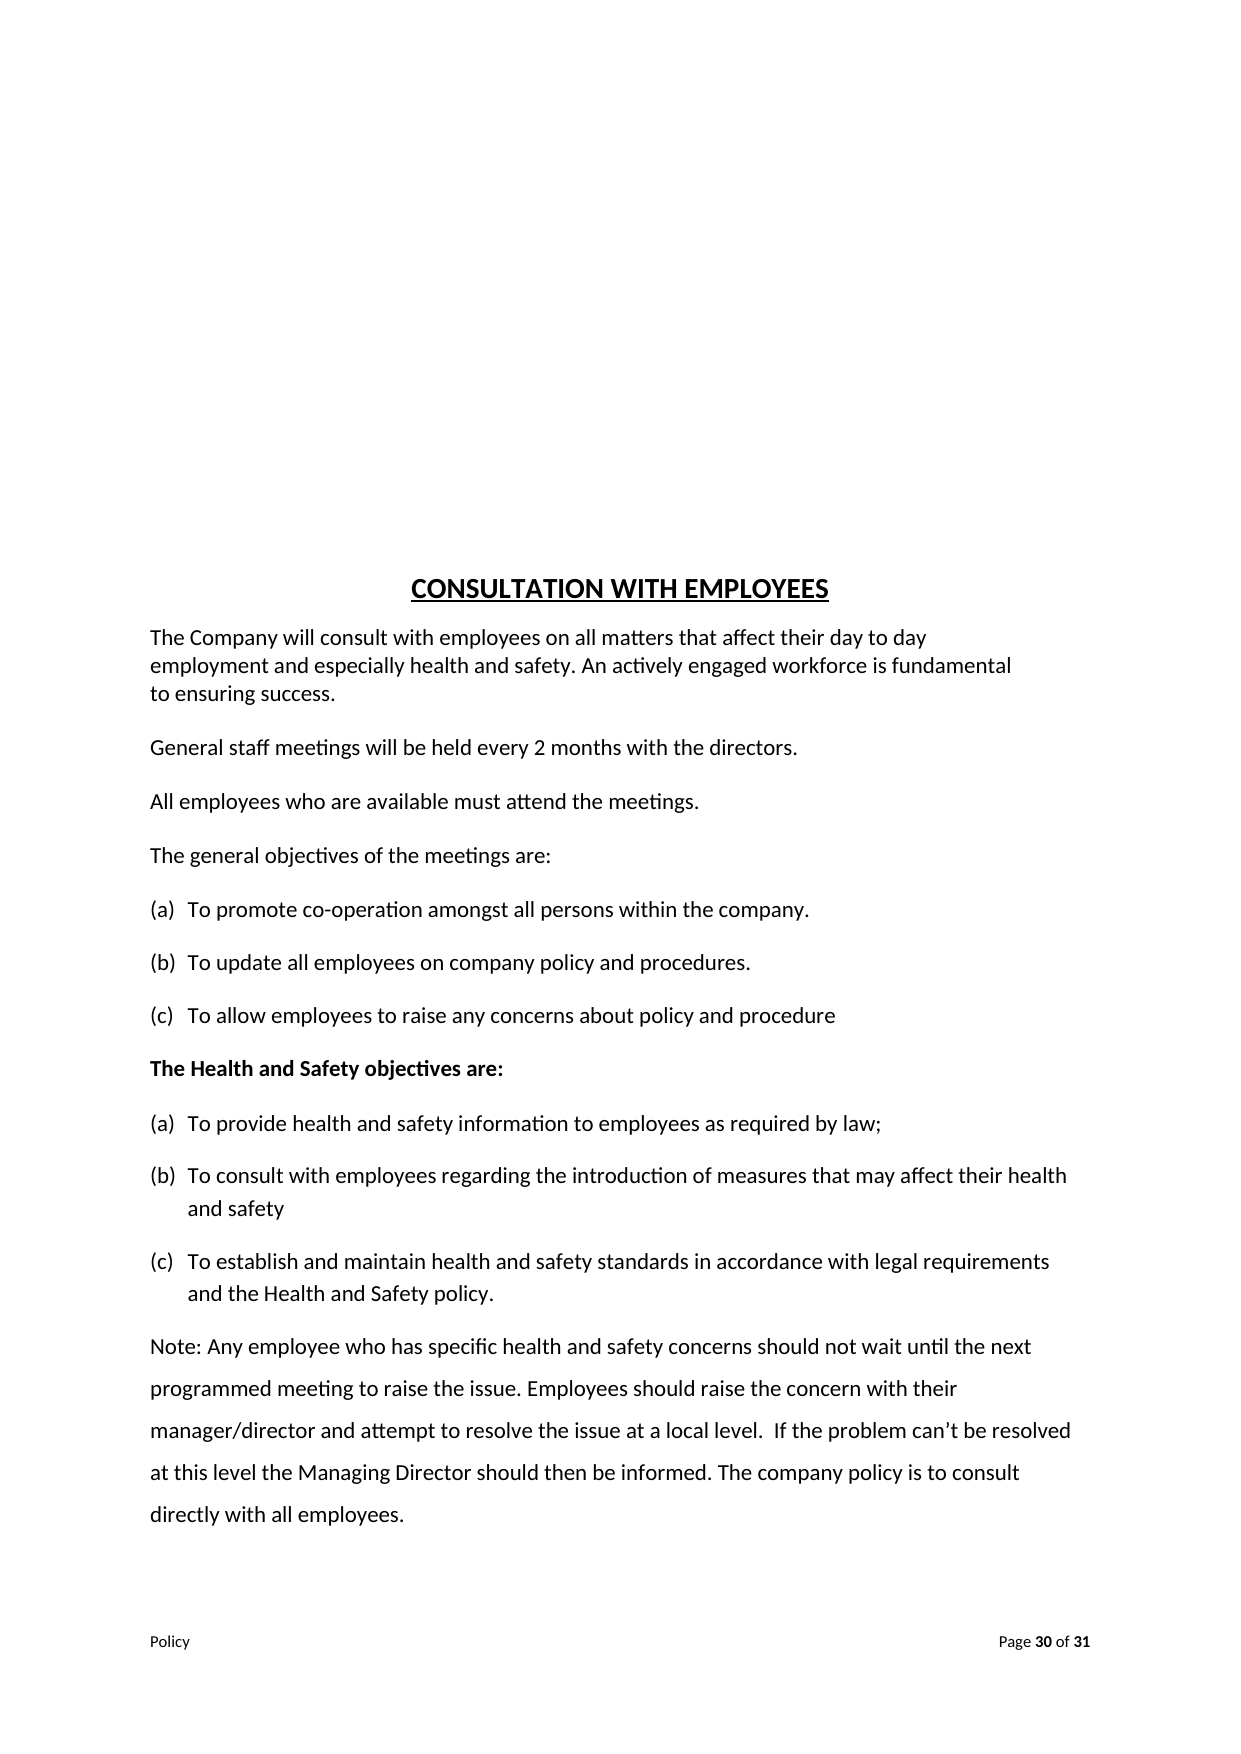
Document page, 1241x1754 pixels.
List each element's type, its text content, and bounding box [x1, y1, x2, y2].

list To provide health and safety information to employees as required by law; [150, 1109, 1090, 1137]
text The Company will consult with employees on all matters that affect their day to day employment and especially health and safety. An actively engaged workforce is fundamental to ensuring success. [150, 623, 1035, 707]
text The Health and Safety objectives are: [150, 1054, 1090, 1083]
list To establish and maintain health and safety standards in accordance with legal requirements and the Health and Safety policy. [150, 1247, 1090, 1307]
text All employees who are available must attend the meetings. [150, 787, 1090, 815]
list To consult with employees regarding the introduction of measures that may affect their health and safety [150, 1162, 1090, 1222]
list To promote co-operation amongst all persons within the company. [150, 896, 1090, 923]
list To update all employees on company policy and procedures. [150, 948, 1090, 977]
text CONSULTATION WITH EMPLOYEES [150, 570, 1090, 605]
text Note: Any employee who has specific health and safety concerns should not wait until the next programmed meeting to raise the issue. Employees should raise the concern with their manager/director and attempt to resolve the issue at a local level. If the problem can’t be resolved at this level the Managing Director should then be informed. The company policy is to consult directly with all employees. [150, 1332, 1090, 1528]
text The general objectives of the meetings are: [150, 841, 1090, 869]
list To allow employees to raise any concerns about policy and procedure [150, 1002, 1090, 1029]
text General staff meetings will be held every 2 months with the directors. [150, 733, 1090, 761]
